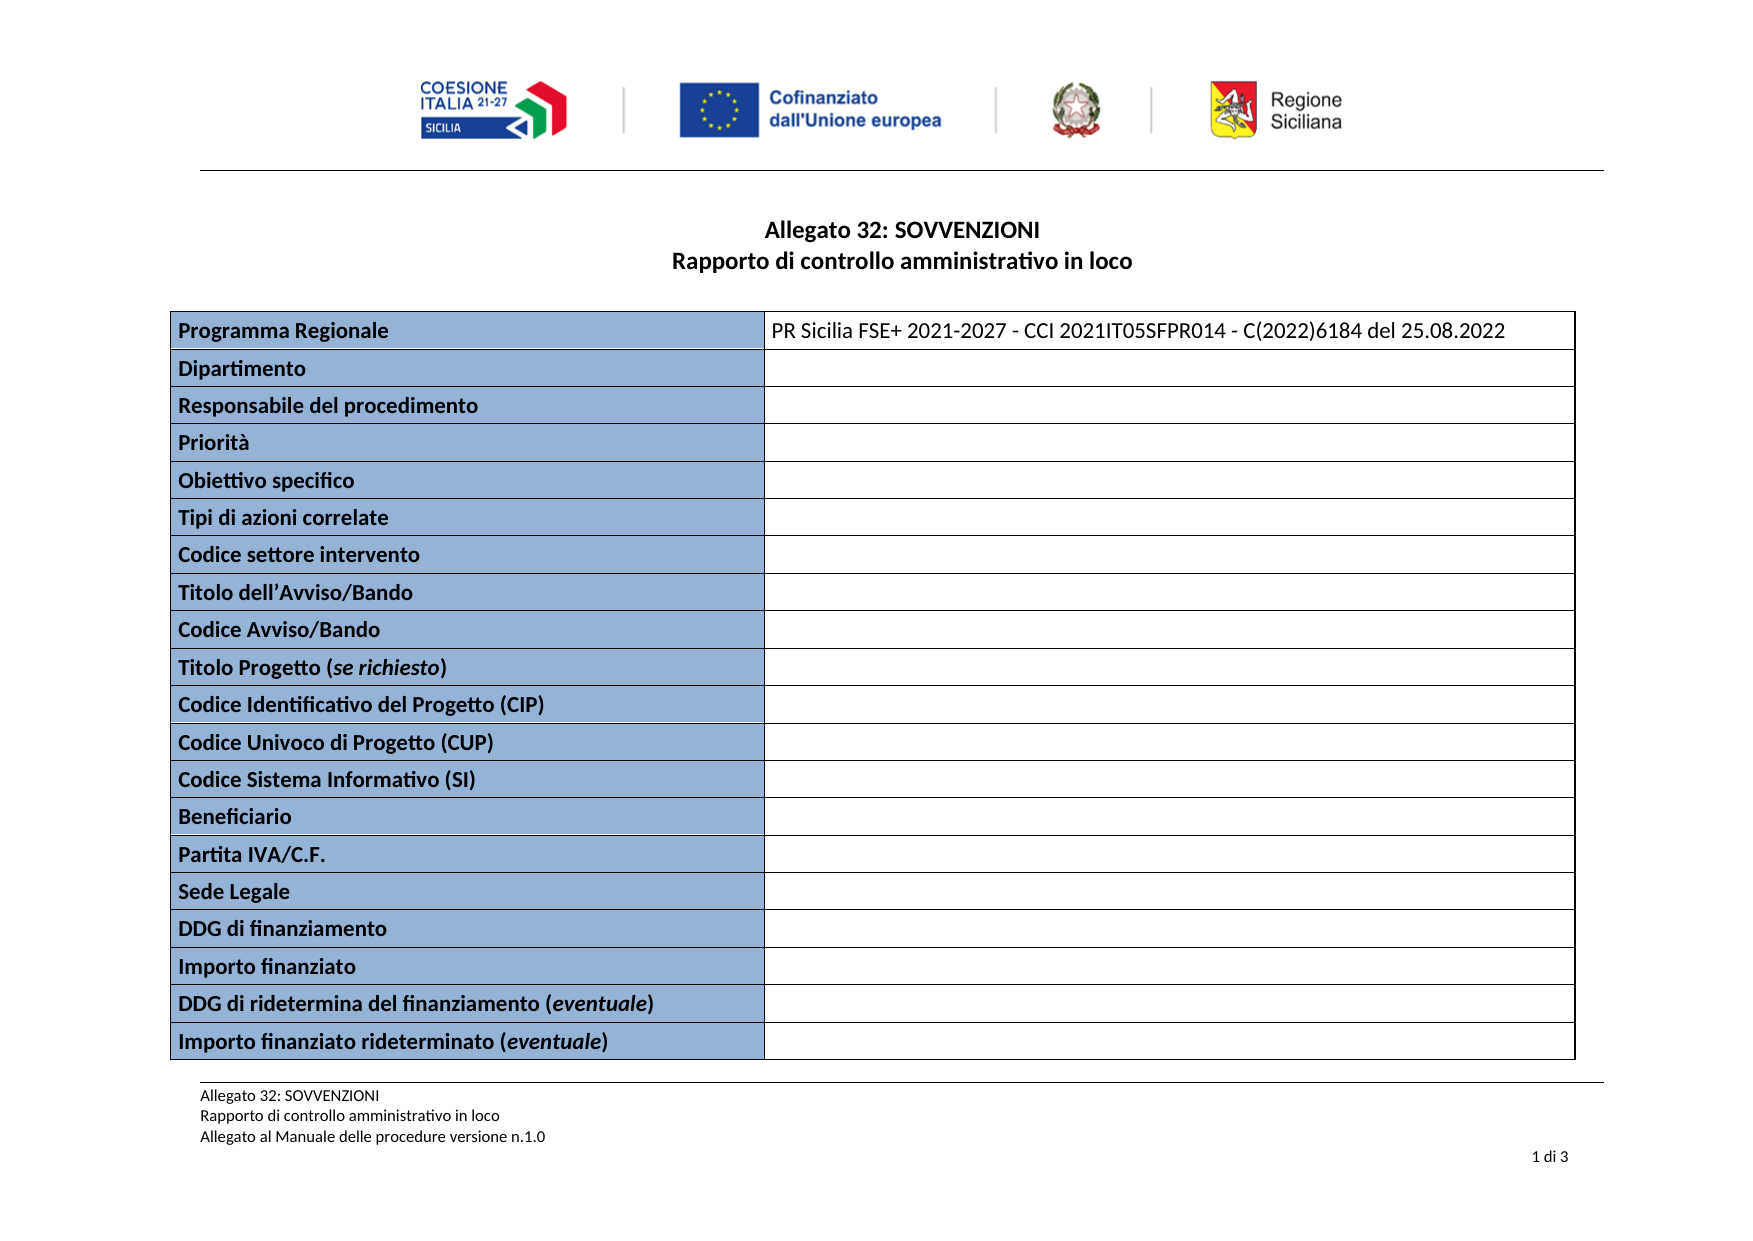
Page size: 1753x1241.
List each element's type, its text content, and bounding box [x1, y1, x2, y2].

table_cell [765, 798, 1574, 834]
table_cell Importo finanziato rideterminato (eventuale) [171, 1023, 764, 1059]
table_cell Responsabile del procedimento [171, 387, 764, 423]
table_cell [765, 649, 1574, 685]
table_cell Sede Legale [171, 873, 764, 909]
table_cell [765, 499, 1574, 535]
table_cell [765, 424, 1574, 461]
table_cell Beneficiario [171, 798, 764, 834]
table_cell Codice Avviso/Bando [171, 611, 764, 648]
text Rapporto di controllo amministrativo in loco [200, 245, 1604, 275]
table_cell [765, 910, 1574, 947]
table_cell Titolo dell’Avviso/Bando [171, 574, 764, 610]
table_cell DDG di ridetermina del finanziamento (eventuale) [171, 985, 764, 1022]
table_cell Titolo Progetto (se richiesto) [171, 649, 764, 685]
table_cell [765, 873, 1574, 909]
table_cell Codice settore intervento [171, 536, 764, 573]
table_cell Codice Univoco di Progetto (CUP) [171, 724, 764, 760]
table_cell [765, 724, 1574, 760]
table_cell DDG di finanziamento [171, 910, 764, 947]
table_cell Tipi di azioni correlate [171, 499, 764, 535]
table_cell [765, 1023, 1574, 1059]
table_cell Importo finanziato [171, 948, 764, 984]
table_cell Obiettivo specifico [171, 462, 764, 498]
table_cell [765, 536, 1574, 573]
table_cell [765, 387, 1574, 423]
text Allegato 32: SOVVENZIONI [200, 214, 1604, 245]
table_cell [765, 836, 1574, 872]
table_cell [765, 686, 1574, 722]
table_cell [765, 611, 1574, 648]
table_cell [765, 985, 1574, 1022]
table_cell [765, 761, 1574, 797]
table_cell Codice Identificativo del Progetto (CIP) [171, 686, 764, 722]
table_header Programma Regionale [171, 312, 764, 348]
table_cell Partita IVA/C.F. [171, 836, 764, 872]
table_cell Dipartimento [171, 350, 764, 386]
table_cell [765, 574, 1574, 610]
table_cell Codice Sistema Informativo (SI) [171, 761, 764, 797]
table_cell [765, 948, 1574, 984]
table_header PR Sicilia FSE+ 2021-2027 - CCI 2021IT05SFPR014 - C(2022)6184 del 25.08.2022 [765, 312, 1574, 348]
table_cell [765, 462, 1574, 498]
table_cell Priorità [171, 424, 764, 461]
picture [420, 53, 1384, 168]
table_cell [765, 350, 1574, 386]
